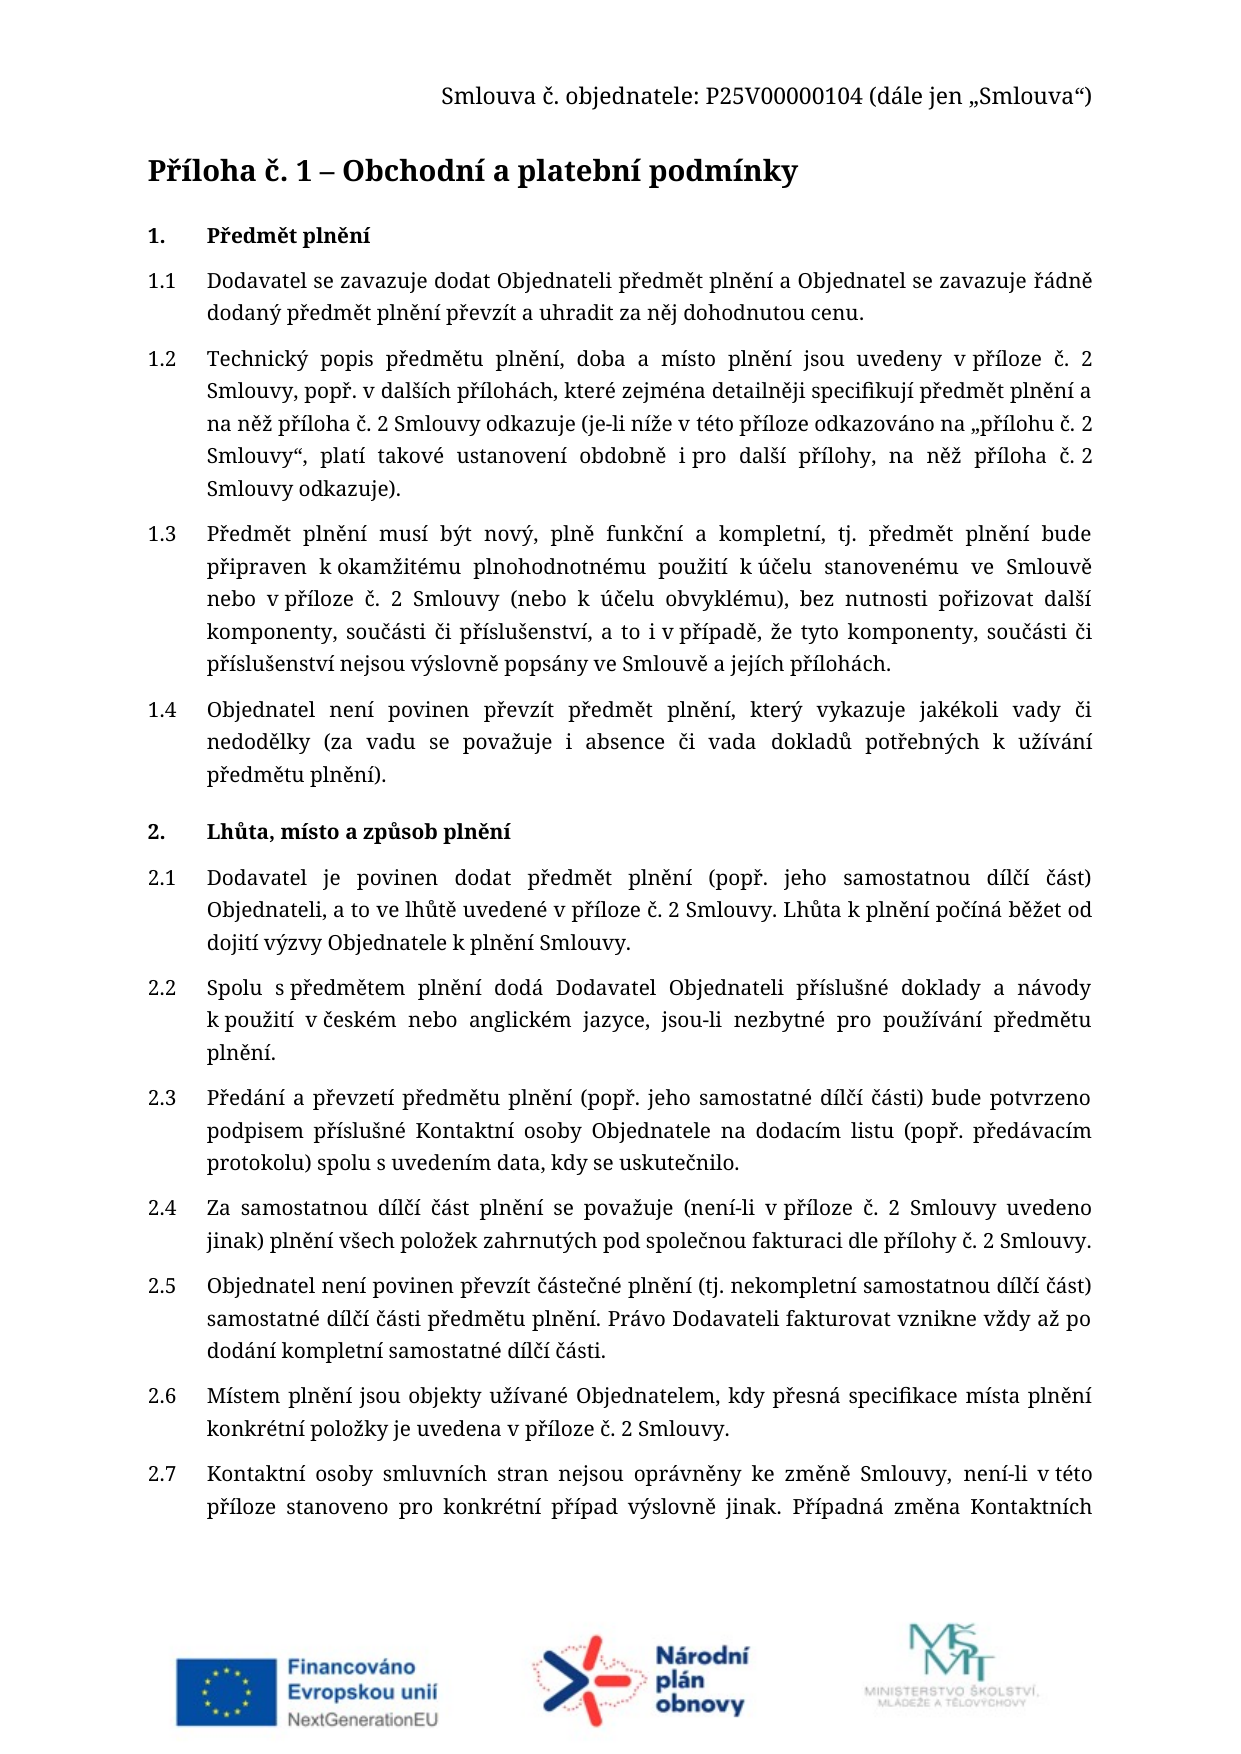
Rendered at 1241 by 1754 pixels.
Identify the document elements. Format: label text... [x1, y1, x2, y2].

list Technický popis předmětu plnění, doba a místo plnění jsou uvedeny v příloze č. 2 Smlouvy, popř. v dalších přílohách, které zejména detailněji specifikují předmět plnění a na něž příloha č. 2 Smlouvy odkazuje (je-li níže v této příloze odkazováno na „přílohu č. 2 Smlouvy“, platí takové ustanovení obdobně i pro další přílohy, na něž příloha č. 2 Smlouvy odkazuje). [148, 344, 1093, 502]
list Místem plnění jsou objekty užívané Objednatelem, kdy přesná specifikace místa plnění konkrétní položky je uvedena v příloze č. 2 Smlouvy. [148, 1382, 1093, 1443]
list Předmět plnění [148, 221, 1093, 249]
list Dodavatel je povinen dodat předmět plnění (popř. jeho samostatnou dílčí část) Objednateli, a to ve lhůtě uvedené v příloze č. 2 Smlouvy. Lhůta k plnění počíná běžet od dojití výzvy Objednatele k plnění Smlouvy. [148, 863, 1093, 956]
list Za samostatnou dílčí část plnění se považuje (není-li v příloze č. 2 Smlouvy uvedeno jinak) plnění všech položek zahrnutých pod společnou fakturaci dle přílohy č. 2 Smlouvy. [148, 1193, 1093, 1254]
list Předmět plnění musí být nový, plně funkční a kompletní, tj. předmět plnění bude připraven k okamžitému plnohodnotnému použití k účelu stanovenému ve Smlouvě nebo v příloze č. 2 Smlouvy (nebo k účelu obvyklému), bez nutnosti pořizovat další komponenty, součásti či příslušenství, a to i v případě, že tyto komponenty, součásti či příslušenství nejsou výslovně popsány ve Smlouvě a jejích přílohách. [148, 519, 1093, 678]
list Předání a převzetí předmětu plnění (popř. jeho samostatné dílčí části) bude potvrzeno podpisem příslušné Kontaktní osoby Objednatele na dodacím listu (popř. předávacím protokolu) spolu s uvedením data, kdy se uskutečnilo. [148, 1083, 1093, 1177]
list Lhůta, místo a způsob plnění [148, 817, 1093, 846]
list Dodavatel se zavazuje dodat Objednateli předmět plnění a Objednatel se zavazuje řádně dodaný předmět plnění převzít a uhradit za něj dohodnutou cenu. [148, 266, 1093, 327]
text Příloha č. 1 – Obchodní a platební podmínky [148, 150, 1093, 190]
list Spolu s předmětem plnění dodá Dodavatel Objednateli příslušné doklady a návody k použití v českém nebo anglickém jazyce, jsou-li nezbytné pro používání předmětu plnění. [148, 973, 1093, 1067]
picture [147, 1577, 1093, 1754]
list Objednatel není povinen převzít předmět plnění, který vykazuje jakékoli vady či nedodělky (za vadu se považuje i absence či vada dokladů potřebných k užívání předmětu plnění). [148, 695, 1093, 788]
list Objednatel není povinen převzít částečné plnění (tj. nekompletní samostatnou dílčí část) samostatné dílčí části předmětu plnění. Právo Dodavateli fakturovat vznikne vždy až po dodání kompletní samostatné dílčí části. [148, 1271, 1093, 1365]
